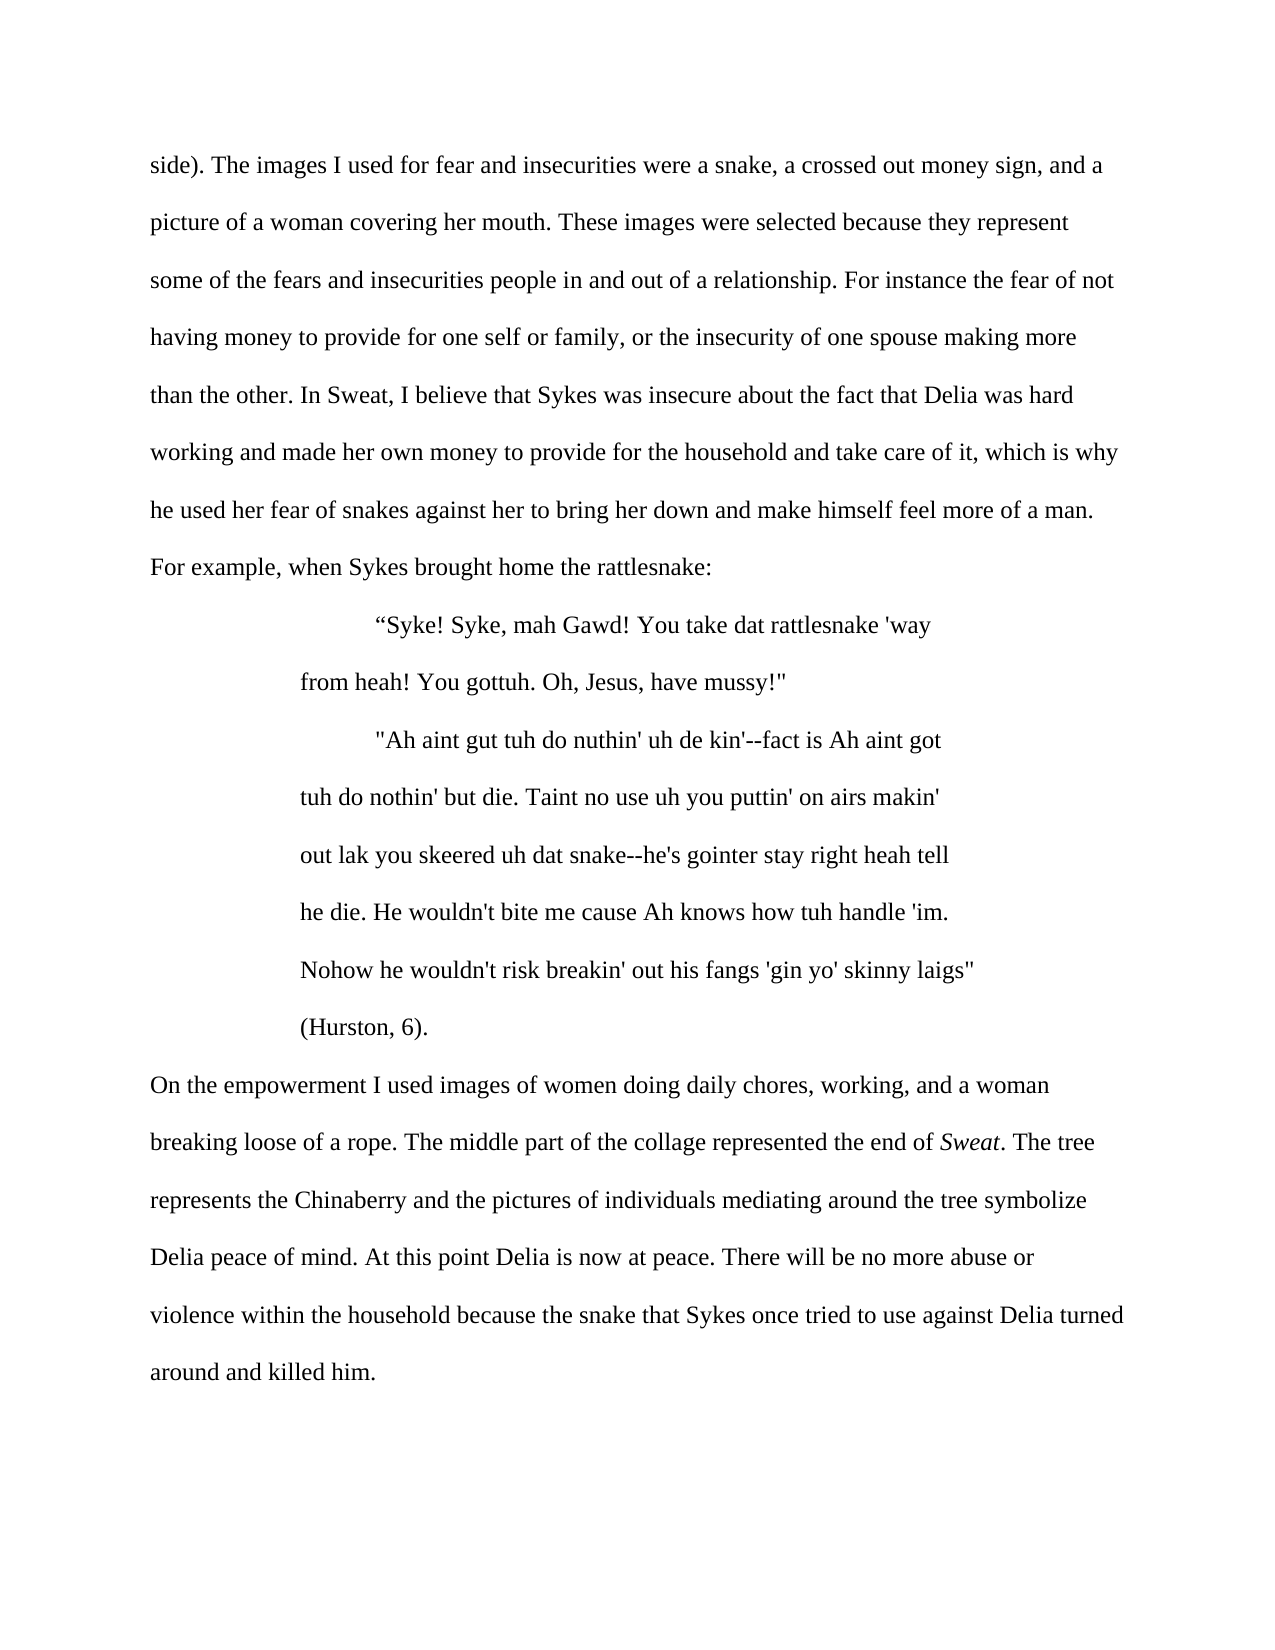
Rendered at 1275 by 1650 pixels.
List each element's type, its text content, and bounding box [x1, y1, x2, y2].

text "Ah aint gut tuh do nuthin' uh de kin'--fact is Ah aint got tuh do nothin' but die. Taint no use uh you puttin' on airs makin' out lak you skeered uh dat snake--he's gointer stay right heah tell he die. He wouldn't bite me cause Ah knows how tuh handle 'im. Nohow he wouldn't risk breakin' out his fangs 'gin yo' skinny laigs" (Hurston, 6). [300, 725, 975, 1041]
text “Syke! Syke, mah Gawd! You take dat rattlesnake 'way from heah! You gottuh. Oh, Jesus, have mussy!" [300, 610, 975, 696]
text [150, 150, 1125, 581]
text On the empowerment I used images of women doing daily chores, working, and a woman breaking loose of a rope. The middle part of the collage represented the end of Sweat. The tree represents the Chinaberry and the pictures of individuals mediating around the tree symbolize Delia peace of mind. At this point Delia is now at peace. There will be no more abuse or violence within the household because the snake that Sykes once tried to use against Delia turned around and killed him. [150, 1070, 1125, 1386]
